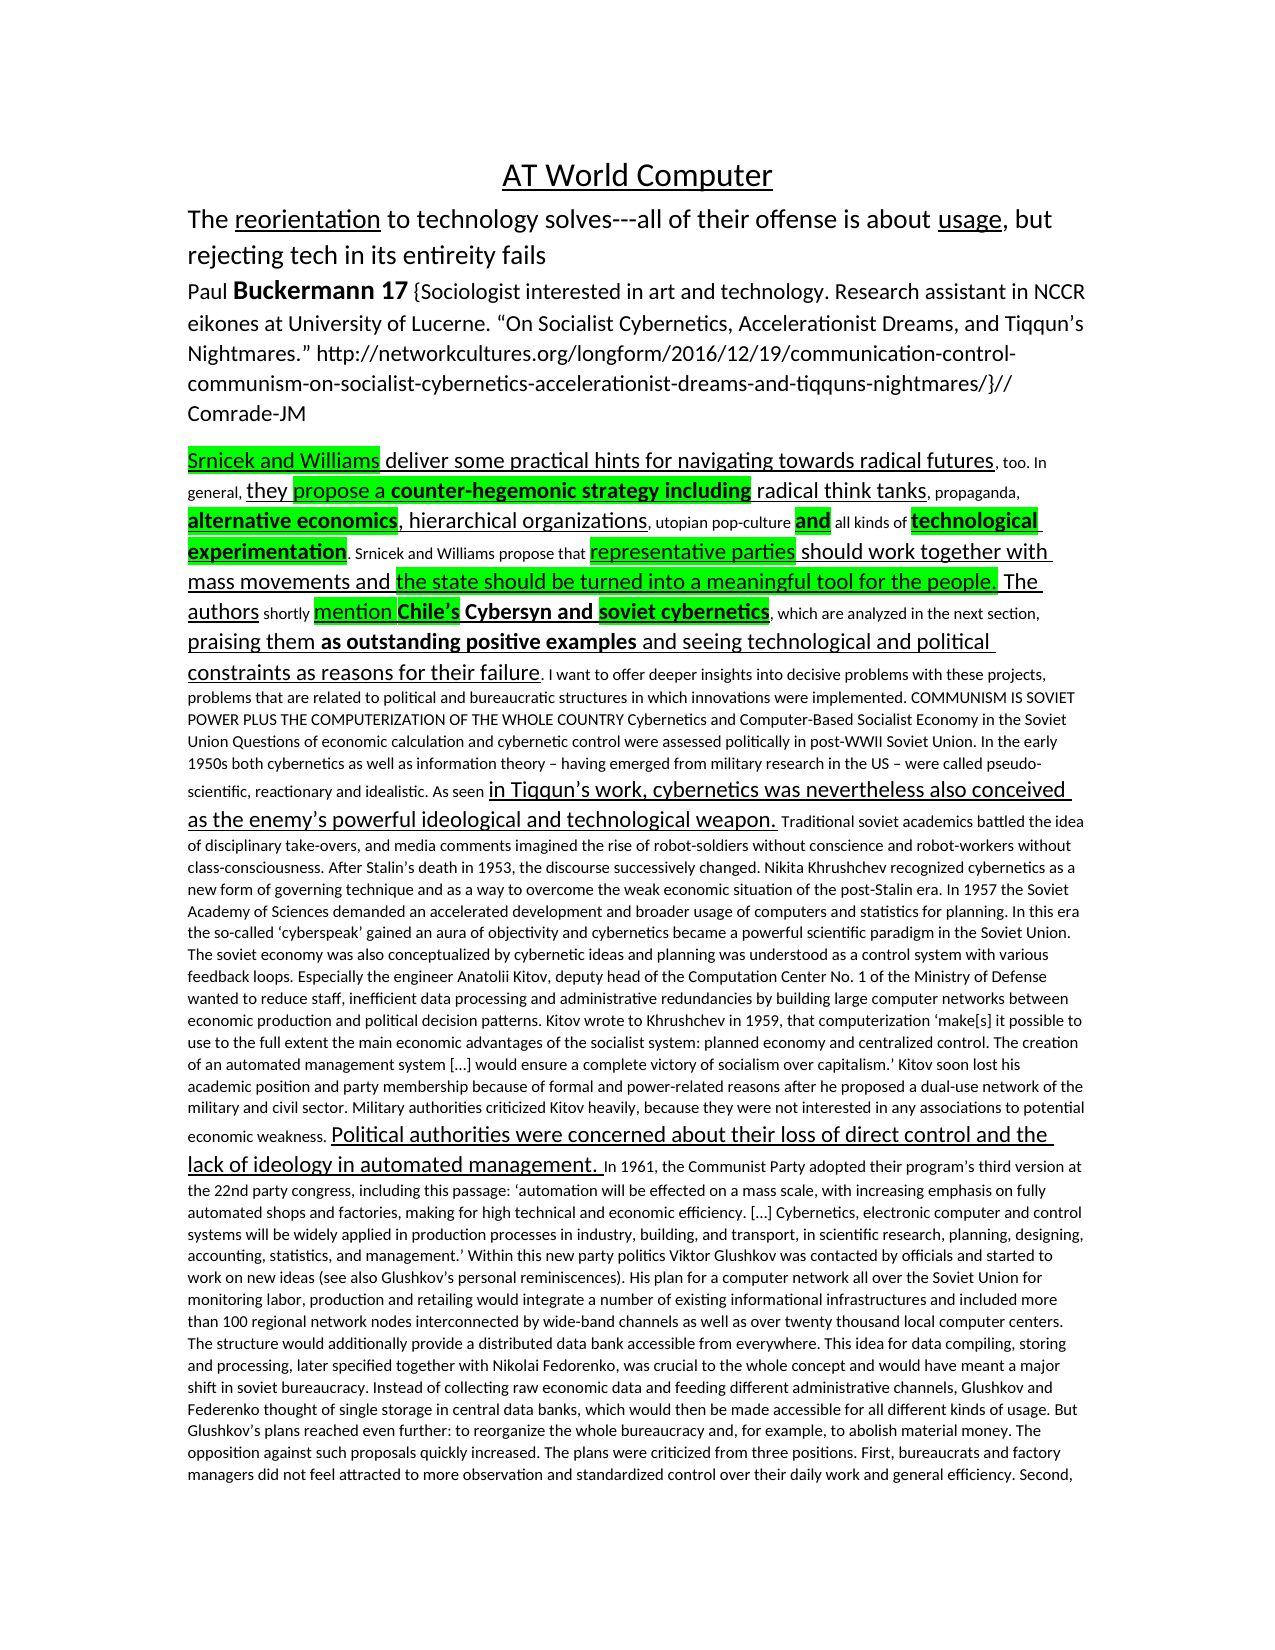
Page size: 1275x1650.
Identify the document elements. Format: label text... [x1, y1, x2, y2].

subtitle The reorientation to technology solves---all of their offense is about usage, but rejecting tech in its entireity fails [187, 202, 1087, 271]
subtitle AT World Computer [187, 154, 1087, 195]
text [187, 446, 1087, 1485]
text Paul Buckermann 17 {Sociologist interested in art and technology. Research assistant in NCCR eikones at University of Lucerne. “On Socialist Cybernetics, Accelerationist Dreams, and Tiqqun’s Nightmares.” http://networkcultures.org/longform/2016/12/19/communication-control-communism-on-socialist-cybernetics-accelerationist-dreams-and-tiqquns-nightmares/}//Comrade-JM [187, 273, 1087, 427]
